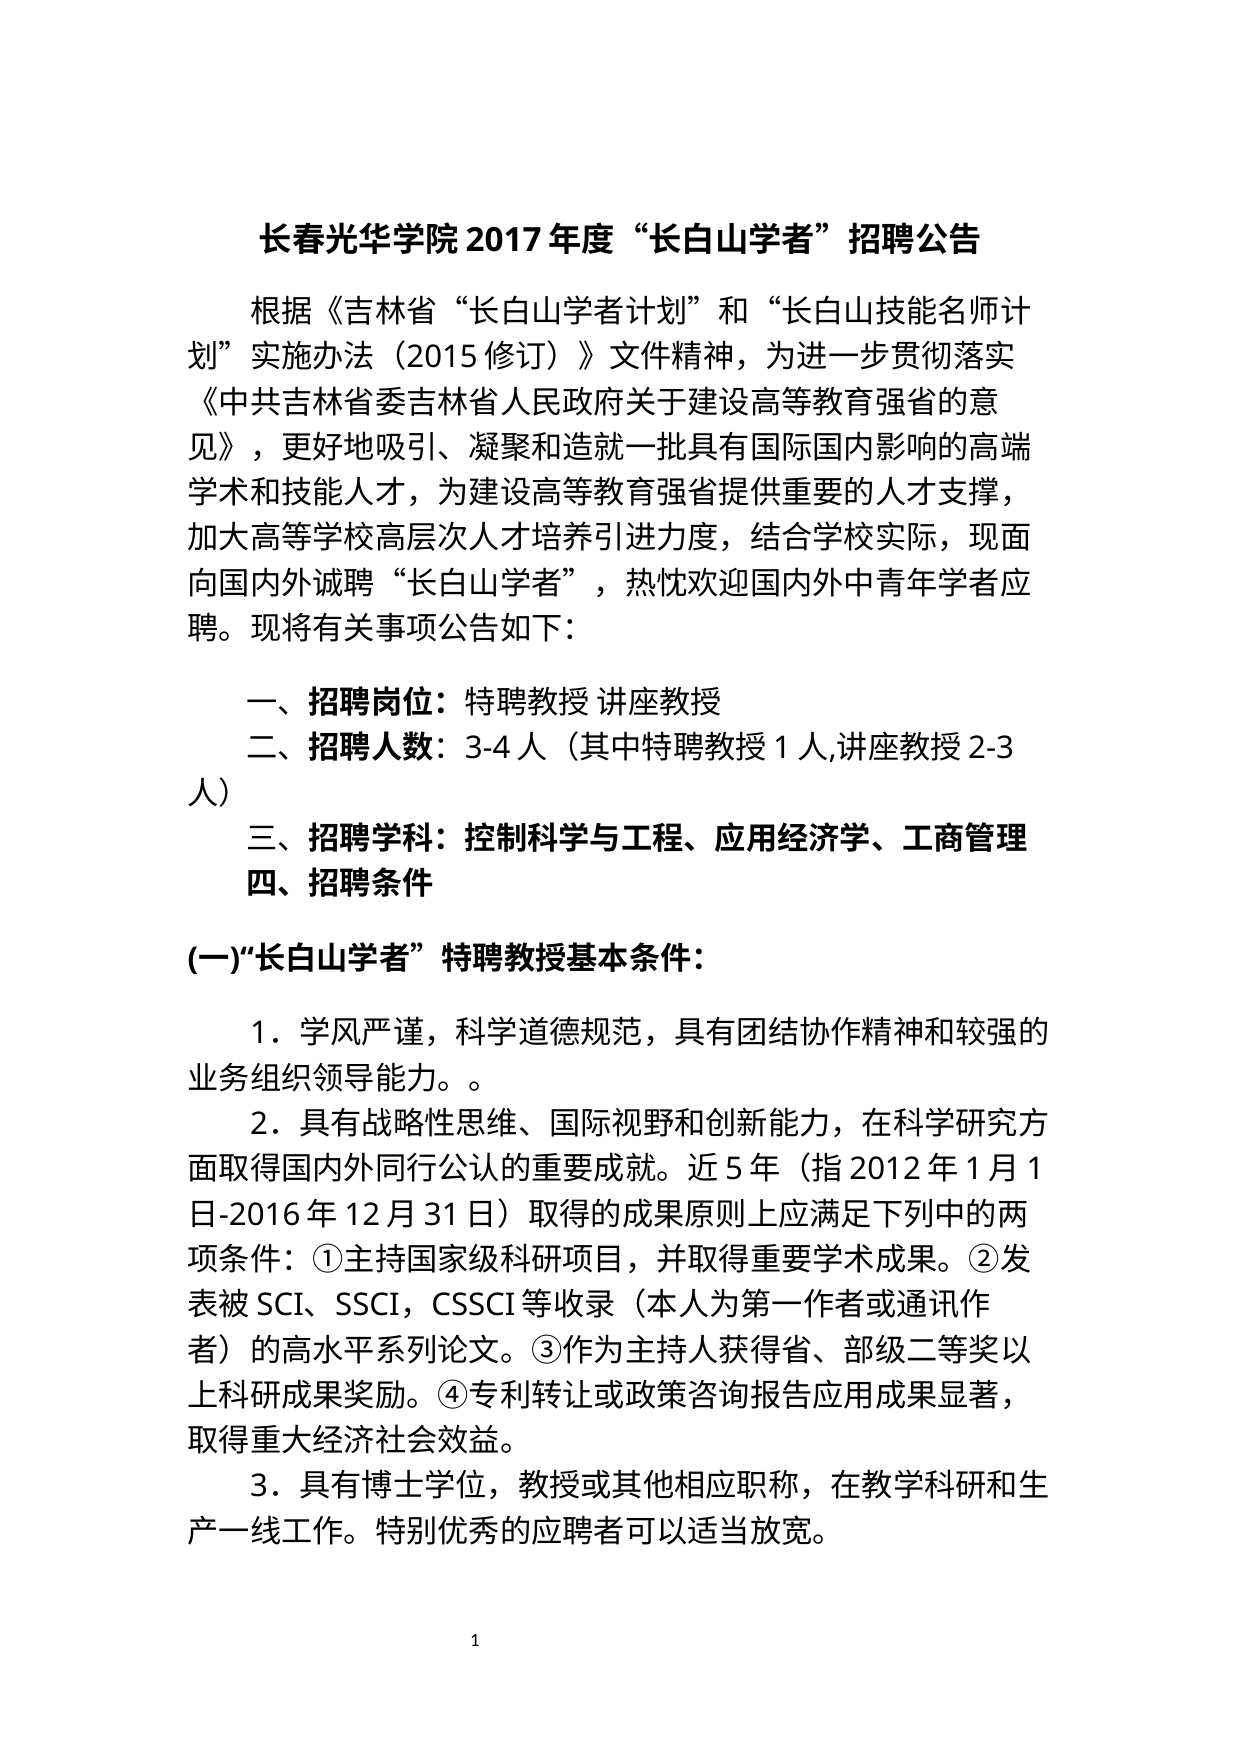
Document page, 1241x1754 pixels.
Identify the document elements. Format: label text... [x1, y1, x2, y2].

list 具有战略性思维、国际视野和创新能力，在科学研究方面取得国内外同行公认的重要成就。近5年（指2012年1月1日-2016年12月31日）取得的成果原则上应满足下列中的两项条件：①主持国家级科研项目，并取得重要学术成果。②发表被SCI、SSCI，CSSCI等收录（本人为第一作者或通讯作者）的高水平系列论文。③作为主持人获得省、部级二等奖以上科研成果奖励。④专利转让或政策咨询报告应用成果显著，取得重大经济社会效益。 [187, 1098, 1053, 1461]
list (一)“长白山学者”特聘教授基本条件： [187, 933, 1053, 978]
list 招聘学科：控制科学与工程、应用经济学、工商管理 [187, 813, 1053, 858]
list 招聘人数：3-4人（其中特聘教授1人,讲座教授2-3人） [187, 723, 1053, 813]
text 长春光华学院2017年度“长白山学者”招聘公告 [187, 213, 1053, 261]
list 学风严谨，科学道德规范，具有团结协作精神和较强的业务组织领导能力。。 [187, 1007, 1053, 1098]
list 具有博士学位，教授或其他相应职称，在教学科研和生产一线工作。特别优秀的应聘者可以适当放宽。 [187, 1461, 1053, 1551]
text 根据《吉林省“长白山学者计划”和“长白山技能名师计划”实施办法（2015修订）》文件精神，为进一步贯彻落实《中共吉林省委吉林省人民政府关于建设高等教育强省的意见》，更好地吸引、凝聚和造就一批具有国际国内影响的高端学术和技能人才，为建设高等教育强省提供重要的人才支撑，加大高等学校高层次人才培养引进力度，结合学校实际，现面向国内外诚聘“长白山学者”，热忱欢迎国内外中青年学者应聘。现将有关事项公告如下： [187, 286, 1053, 648]
list 招聘岗位：特聘教授 讲座教授 [187, 677, 1053, 723]
list 招聘条件 [187, 858, 1053, 904]
